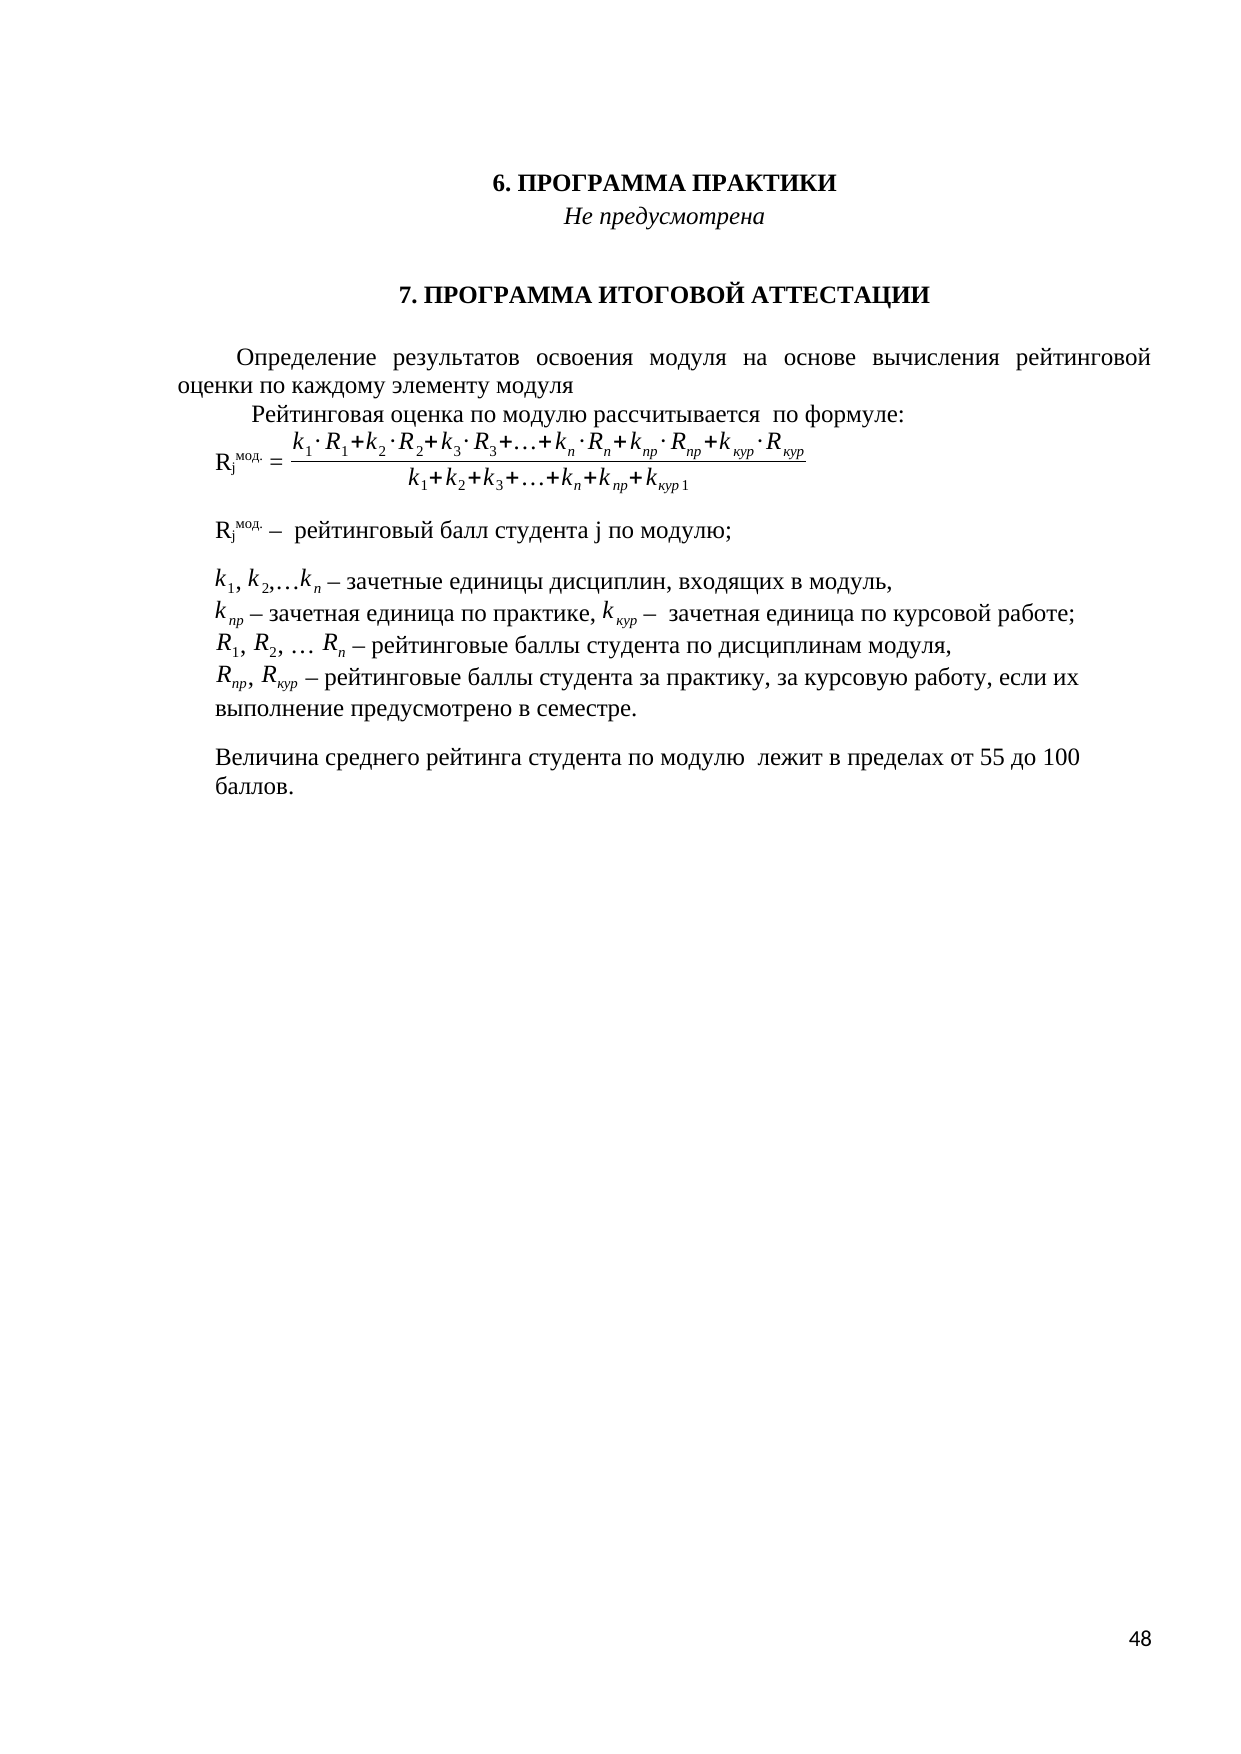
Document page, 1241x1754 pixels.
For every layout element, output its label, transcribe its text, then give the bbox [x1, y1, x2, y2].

text , ,… – зачетные единицы дисциплин, входящих в модуль, [215, 565, 1152, 597]
text Rjмод. = [215, 428, 1152, 494]
subtitle 7. ПРОГРАММА ИТОГОВОЙ АТТЕСТАЦИИ [177, 280, 1152, 309]
text – зачетная единица по практике, – зачетная единица по курсовой работе; [215, 597, 1152, 629]
text , , … – рейтинговые баллы студента по дисциплинам модуля, [215, 629, 1152, 661]
subtitle 6. ПРОГРАММА ПРАКТИКИ [177, 168, 1152, 197]
text Определение результатов освоения модуля на основе вычисления рейтинговой оценки по каждому элементу модуля [177, 342, 1152, 399]
text , – рейтинговые баллы студента за практику, за курсовую работу, если их выполнение предусмотрено в семестре. [215, 661, 1152, 721]
text Не предусмотрена [177, 201, 1152, 230]
text Rjмод. – рейтинговый балл студента j по модулю; [215, 515, 1152, 544]
text Рейтинговая оценка по модулю рассчитывается по формуле: [177, 399, 1152, 428]
text Величина среднего рейтинга студента по модулю лежит в пределах от 55 до 100 баллов. [215, 742, 1152, 800]
